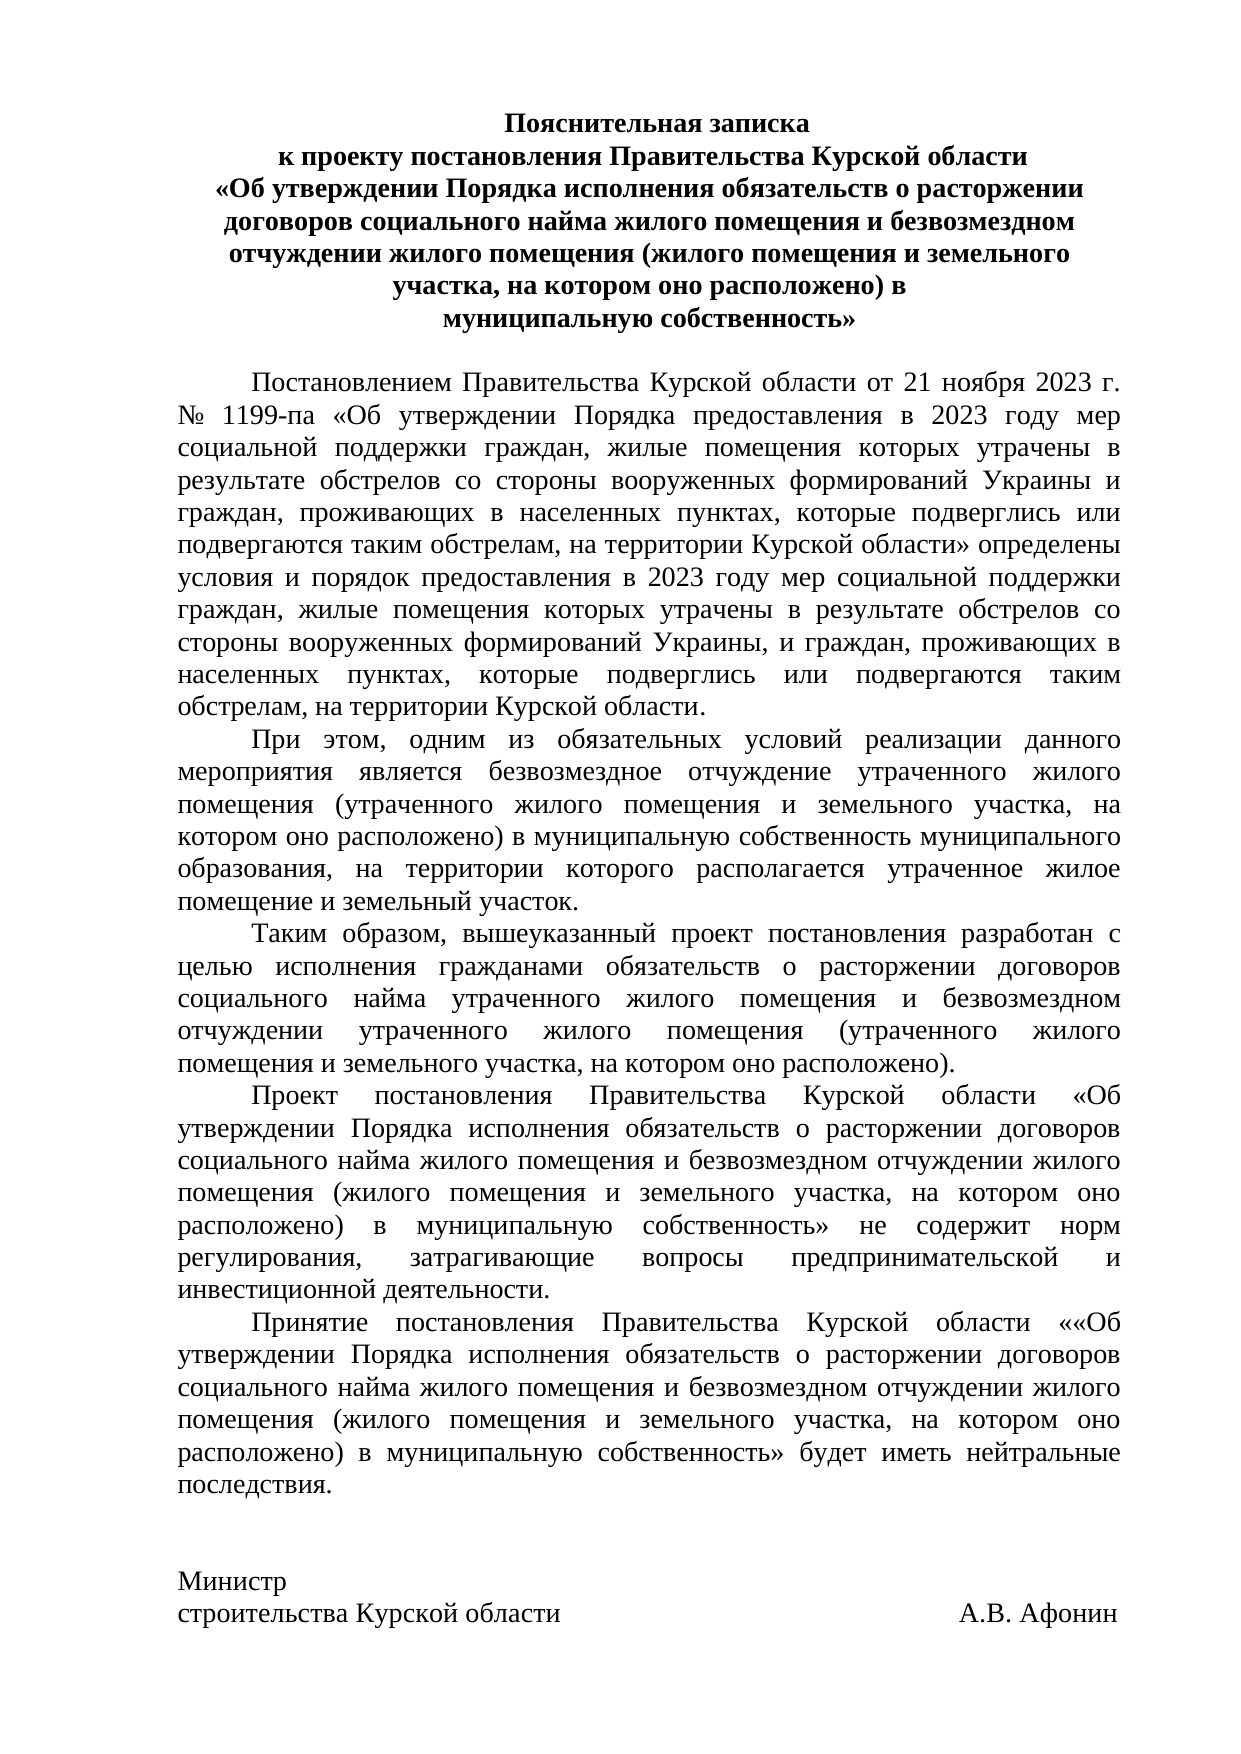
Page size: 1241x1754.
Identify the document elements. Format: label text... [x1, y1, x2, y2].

text «Об утверждении Порядка исполнения обязательств о расторжении договоров социального найма жилого помещения и безвозмездном отчуждении жилого помещения (жилого помещения и земельного участка, на котором оно расположено) в [177, 171, 1122, 301]
text Министр [177, 1564, 1122, 1597]
text строительства Курской области А.В. Афонин [177, 1597, 1122, 1629]
text При этом, одним из обязательных условий реализации данного мероприятия является безвозмездное отчуждение утраченного жилого помещения (утраченного жилого помещения и земельного участка, на котором оно расположено) в муниципальную собственность муниципального образования, на территории которого располагается утраченное жилое помещение и земельный участок. [177, 722, 1122, 916]
text муниципальную собственность» [177, 301, 1122, 333]
text Проект постановления Правительства Курской области «Об утверждении Порядка исполнения обязательств о расторжении договоров социального найма жилого помещения и безвозмездном отчуждении жилого помещения (жилого помещения и земельного участка, на котором оно расположено) в муниципальную собственность» не содержит норм регулирования, затрагивающие вопросы предпринимательской и инвестиционной деятельности. [177, 1078, 1122, 1305]
text Постановлением Правительства Курской области от 21 ноября 2023 г. № 1199-па «Об утверждении Порядка предоставления в 2023 году мер социальной поддержки граждан, жилые помещения которых утрачены в результате обстрелов со стороны вооруженных формирований Украины и граждан, проживающих в населенных пунктах, которые подверглись или подвергаются таким обстрелам, на территории Курской области» определены условия и порядок предоставления в 2023 году мер социальной поддержки граждан, жилые помещения которых утрачены в результате обстрелов со стороны вооруженных формирований Украины, и граждан, проживающих в населенных пунктах, которые подверглись или подвергаются таким обстрелам, на территории Курской области. [177, 366, 1122, 722]
text Пояснительная записка [177, 106, 1122, 139]
text к проекту постановления Правительства Курской области [177, 139, 1122, 171]
text Принятие постановления Правительства Курской области ««Об утверждении Порядка исполнения обязательств о расторжении договоров социального найма жилого помещения и безвозмездном отчуждении жилого помещения (жилого помещения и земельного участка, на котором оно расположено) в муниципальную собственность» будет иметь нейтральные последствия. [177, 1305, 1122, 1499]
text Таким образом, вышеуказанный проект постановления разработан с целью исполнения гражданами обязательств о расторжении договоров социального найма утраченного жилого помещения и безвозмездном отчуждении утраченного жилого помещения (утраченного жилого помещения и земельного участка, на котором оно расположено). [177, 916, 1122, 1078]
